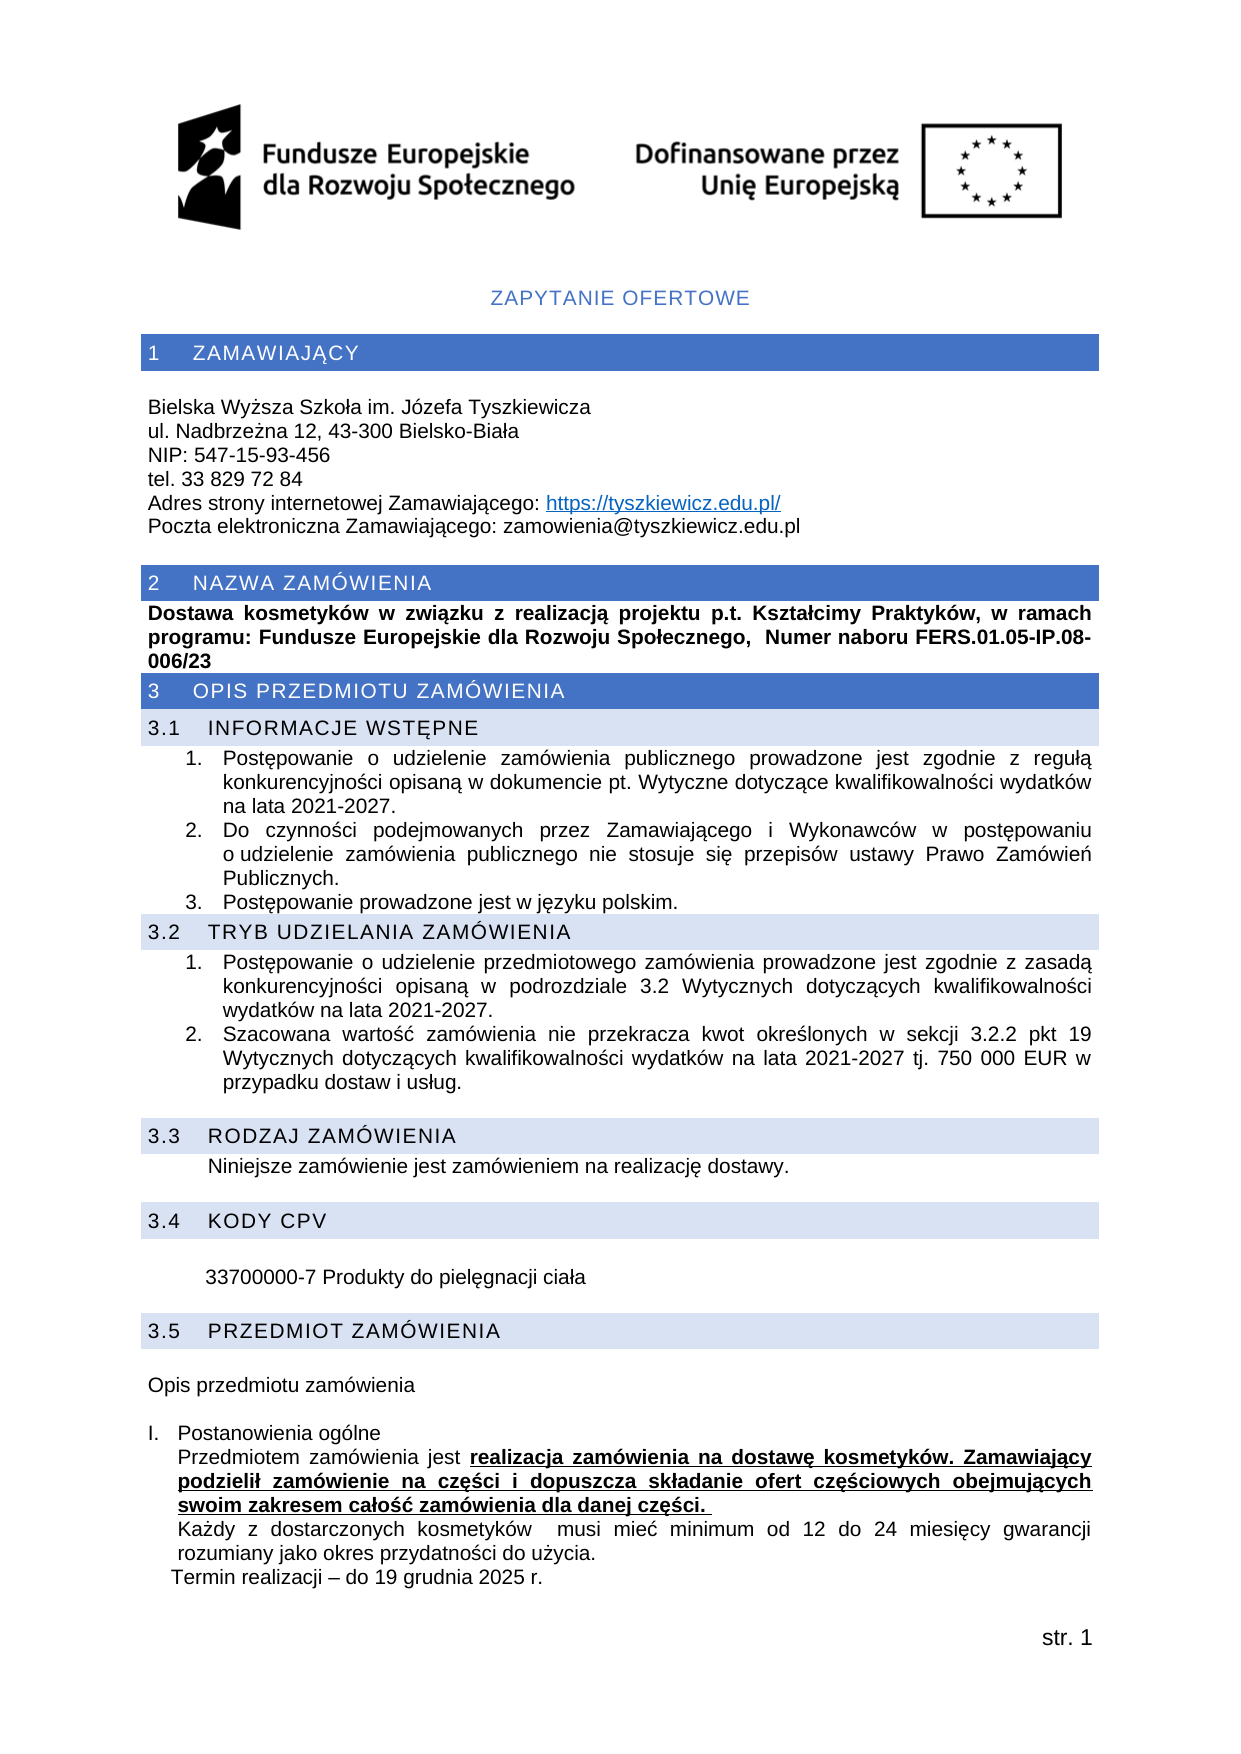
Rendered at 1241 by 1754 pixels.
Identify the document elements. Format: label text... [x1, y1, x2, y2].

subtitle Opis przedmiotu zamówienia [148, 679, 1093, 703]
text tel. 33 829 72 84 [148, 466, 1093, 490]
text Opis przedmiotu zamówienia [148, 1373, 1093, 1397]
text Każdy z dostarczonych kosmetyków musi mieć minimum od 12 do 24 miesięcy gwarancji rozumiany jako okres przydatności do użycia. [148, 1517, 1093, 1565]
subtitle Rodzaj zamówienia [148, 1124, 1093, 1148]
text Bielska Wyższa Szkoła im. Józefa Tyszkiewicza [148, 394, 1093, 418]
subtitle Zamawiający [148, 340, 1093, 364]
text Przedmiotem zamówienia jest realizacja zamówienia na dostawę kosmetyków. Zamawiający podzielił zamówienie na części i dopuszcza składanie ofert częściowych obejmujących swoim zakresem całość zamówienia dla danej części. [148, 1445, 1093, 1517]
text Poczta elektroniczna Zamawiającego: zamowienia@tyszkiewicz.edu.pl [148, 514, 1093, 538]
subtitle Informacje wstępne [148, 716, 1093, 740]
text Termin realizacji – do 19 grudnia 2025 r. [148, 1565, 1093, 1589]
list Postępowanie o udzielenie zamówienia publicznego prowadzone jest zgodnie z regułą konkurencyjności opisaną w dokumencie pt. Wytyczne dotyczące kwalifikowalności wydatków na lata 2021-2027. [185, 746, 1093, 818]
list Szacowana wartość zamówienia nie przekracza kwot określonych w sekcji 3.2.2 pkt 19 Wytycznych dotyczących kwalifikowalności wydatków na lata 2021-2027 tj. 750 000 EUR w przypadku dostaw i usług. [185, 1022, 1093, 1094]
list Postępowanie prowadzone jest w języku polskim. [185, 890, 1093, 914]
subtitle Tryb udzielania zamówienia [148, 920, 1093, 944]
text Adres strony internetowej Zamawiającego: https://tyszkiewicz.edu.pl/ [148, 490, 1093, 514]
text Dostawa kosmetyków w związku z realizacją projektu p.t. Kształcimy Praktyków, w ramach programu: Fundusze Europejskie dla Rozwoju Społecznego, Numer naboru FERS.01.05-IP.08-006/23 [148, 601, 1093, 673]
list Postępowanie o udzielenie przedmiotowego zamówienia prowadzone jest zgodnie z zasadą konkurencyjności opisaną w podrozdziale 3.2 Wytycznych dotyczących kwalifikowalności wydatków na lata 2021-2027. [185, 950, 1093, 1022]
text NIP: 547-15-93-456 [148, 442, 1093, 466]
text 33700000-7 Produkty do pielęgnacji ciała [148, 1265, 1093, 1289]
text I. Postanowienia ogólne [148, 1421, 1093, 1445]
subtitle Kody CPV [148, 1209, 1093, 1232]
list Do czynności podejmowanych przez Zamawiającego i Wykonawców w postępowaniu o udzielenie zamówienia publicznego nie stosuje się przepisów ustawy Prawo Zamówień Publicznych. [185, 818, 1093, 890]
subtitle Przedmiot zamówienia [148, 1319, 1093, 1343]
title Zapytanie ofertowe [148, 286, 1093, 310]
text ul. Nadbrzeżna 12, 43-300 Bielsko-Biała [148, 418, 1093, 442]
picture [147, 73, 1093, 261]
subtitle Nazwa zamówienia [148, 571, 1093, 595]
text Niniejsze zamówienie jest zamówieniem na realizację dostawy. [148, 1154, 1093, 1178]
